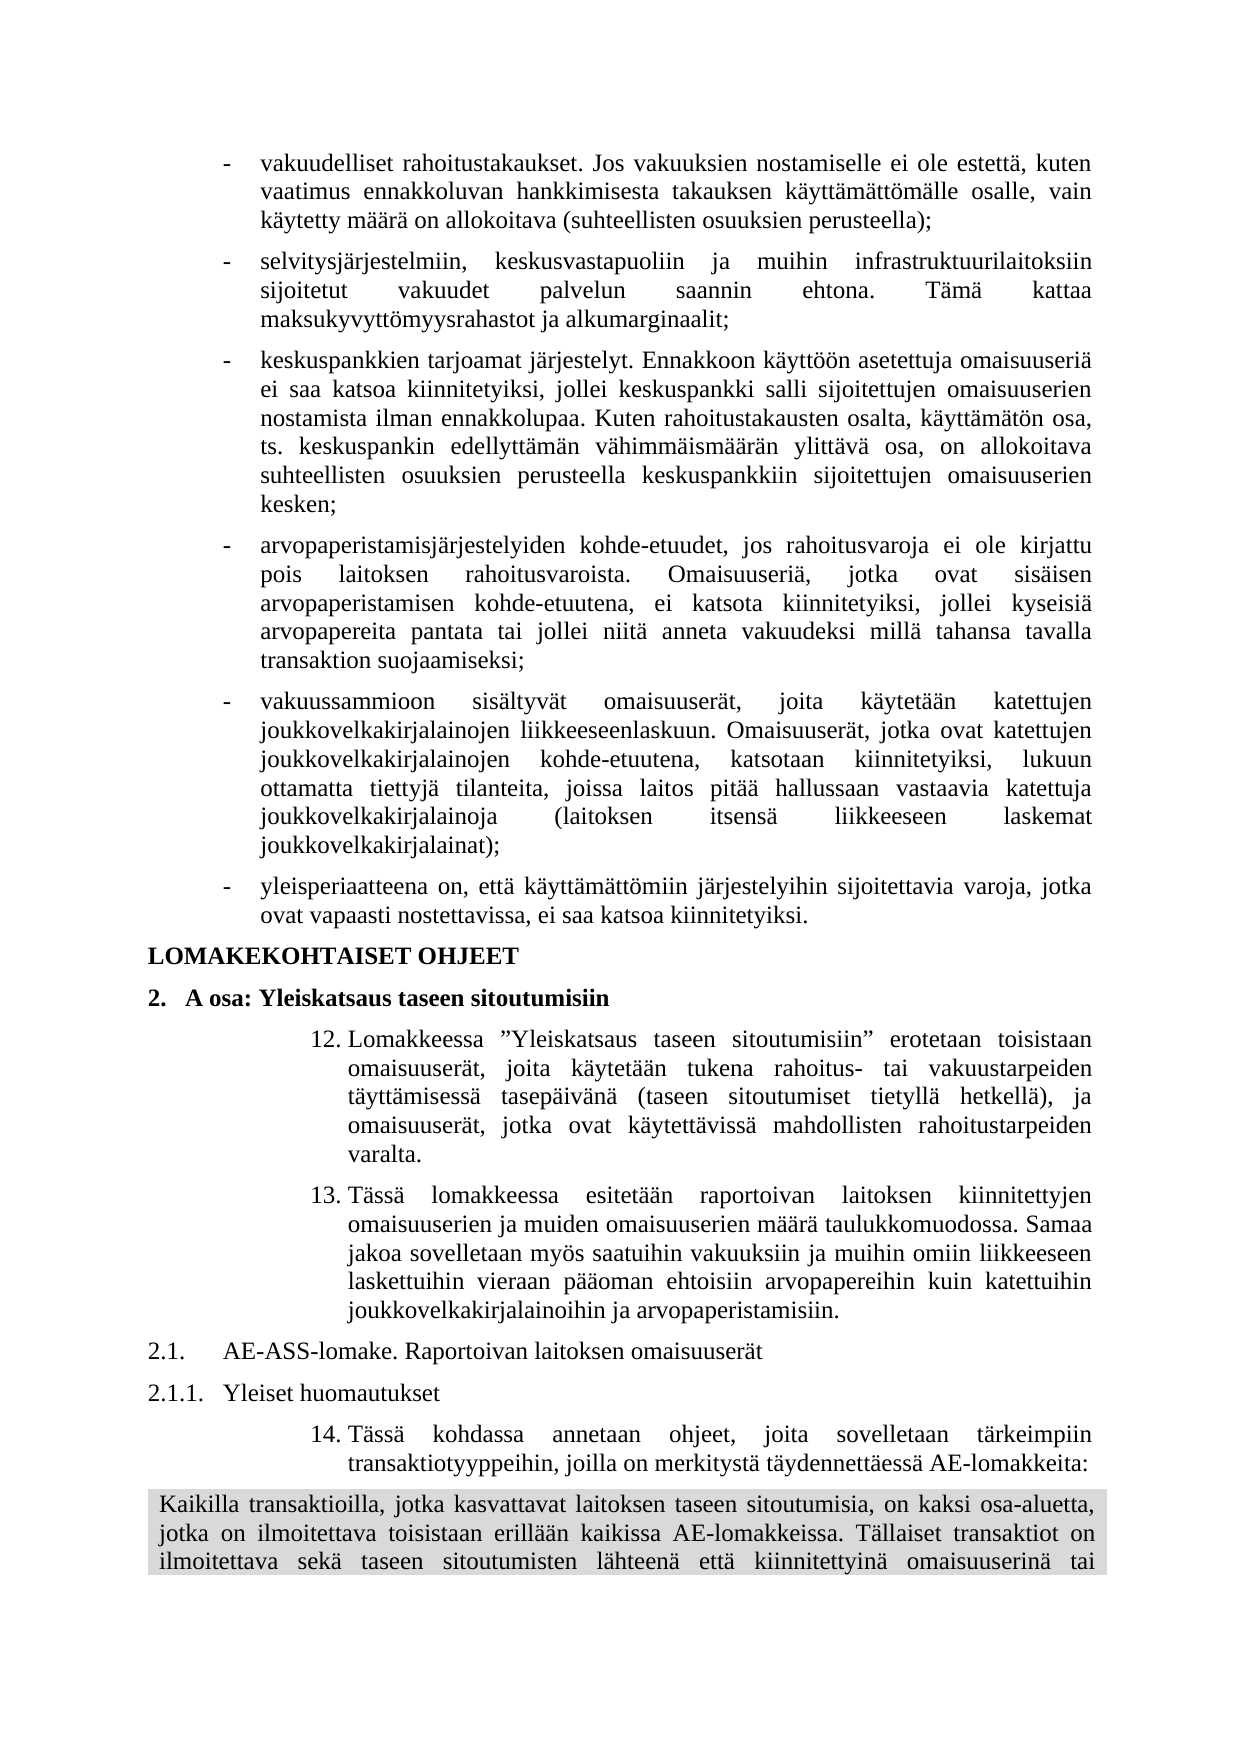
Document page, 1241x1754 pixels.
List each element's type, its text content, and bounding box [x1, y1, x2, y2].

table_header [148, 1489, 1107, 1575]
list keskuspankkien tarjoamat järjestelyt. Ennakkoon käyttöön asetettuja omaisuuseriä ei saa katsoa kiinnitetyiksi, jollei keskuspankki salli sijoitettujen omaisuuserien nostamista ilman ennakkolupaa. Kuten rahoitustakausten osalta, käyttämätön osa, ts. keskuspankin edellyttämän vähimmäismäärän ylittävä osa, on allokoitava suhteellisten osuuksien perusteella keskuspankkiin sijoitettujen omaisuuserien kesken; [223, 345, 1093, 518]
text Tässä lomakkeessa esitetään raportoivan laitoksen kiinnitettyjen omaisuuserien ja muiden omaisuuserien määrä taulukkomuodossa. Samaa jakoa sovelletaan myös saatuihin vakuuksiin ja muihin omiin liikkeeseen laskettuihin vieraan pääoman ehtoisiin arvopapereihin kuin katettuihin joukkovelkakirjalainoihin ja arvopaperistamisiin. [310, 1180, 1093, 1324]
list vakuudelliset rahoitustakaukset. Jos vakuuksien nostamiselle ei ole estettä, kuten vaatimus ennakkoluvan hankkimisesta takauksen käyttämättömälle osalle, vain käytetty määrä on allokoitava (suhteellisten osuuksien perusteella); [223, 148, 1093, 234]
list A osa: Yleiskatsaus taseen sitoutumisiin [148, 983, 1093, 1011]
list selvitysjärjestelmiin, keskusvastapuoliin ja muihin infrastruktuurilaitoksiin sijoitetut vakuudet palvelun saannin ehtona. Tämä kattaa maksukyvyttömyysrahastot ja alkumarginaalit; [223, 246, 1093, 333]
text Lomakkeessa ”Yleiskatsaus taseen sitoutumisiin” erotetaan toisistaan omaisuuserät, joita käytetään tukena rahoitus- tai vakuustarpeiden täyttämisessä tasepäivänä (taseen sitoutumiset tietyllä hetkellä), ja omaisuuserät, jotka ovat käytettävissä mahdollisten rahoitustarpeiden varalta. [310, 1024, 1093, 1168]
text Tässä kohdassa annetaan ohjeet, joita sovelletaan tärkeimpiin transaktiotyyppeihin, joilla on merkitystä täydennettäessä AE-lomakkeita: [310, 1419, 1093, 1476]
list vakuussammioon sisältyvät omaisuuserät, joita käytetään katettujen joukkovelkakirjalainojen liikkeeseenlaskuun. Omaisuuserät, jotka ovat katettujen joukkovelkakirjalainojen kohde-etuutena, katsotaan kiinnitetyiksi, lukuun ottamatta tiettyjä tilanteita, joissa laitos pitää hallussaan vastaavia katettuja joukkovelkakirjalainoja (laitoksen itsensä liikkeeseen laskemat joukkovelkakirjalainat); [223, 686, 1093, 859]
list Yleiset huomautukset [148, 1378, 1093, 1406]
list yleisperiaatteena on, että käyttämättömiin järjestelyihin sijoitettavia varoja, jotka ovat vapaasti nostettavissa, ei saa katsoa kiinnitetyiksi. [223, 871, 1093, 929]
list AE-ASS-lomake. Raportoivan laitoksen omaisuuserät [148, 1336, 1093, 1365]
subtitle LOMAKEKOHTAISET OHJEET [148, 941, 1093, 970]
list arvopaperistamisjärjestelyiden kohde-etuudet, jos rahoitusvaroja ei ole kirjattu pois laitoksen rahoitusvaroista. Omaisuuseriä, jotka ovat sisäisen arvopaperistamisen kohde-etuutena, ei katsota kiinnitetyiksi, jollei kyseisiä arvopapereita pantata tai jollei niitä anneta vakuudeksi millä tahansa tavalla transaktion suojaamiseksi; [223, 530, 1093, 674]
